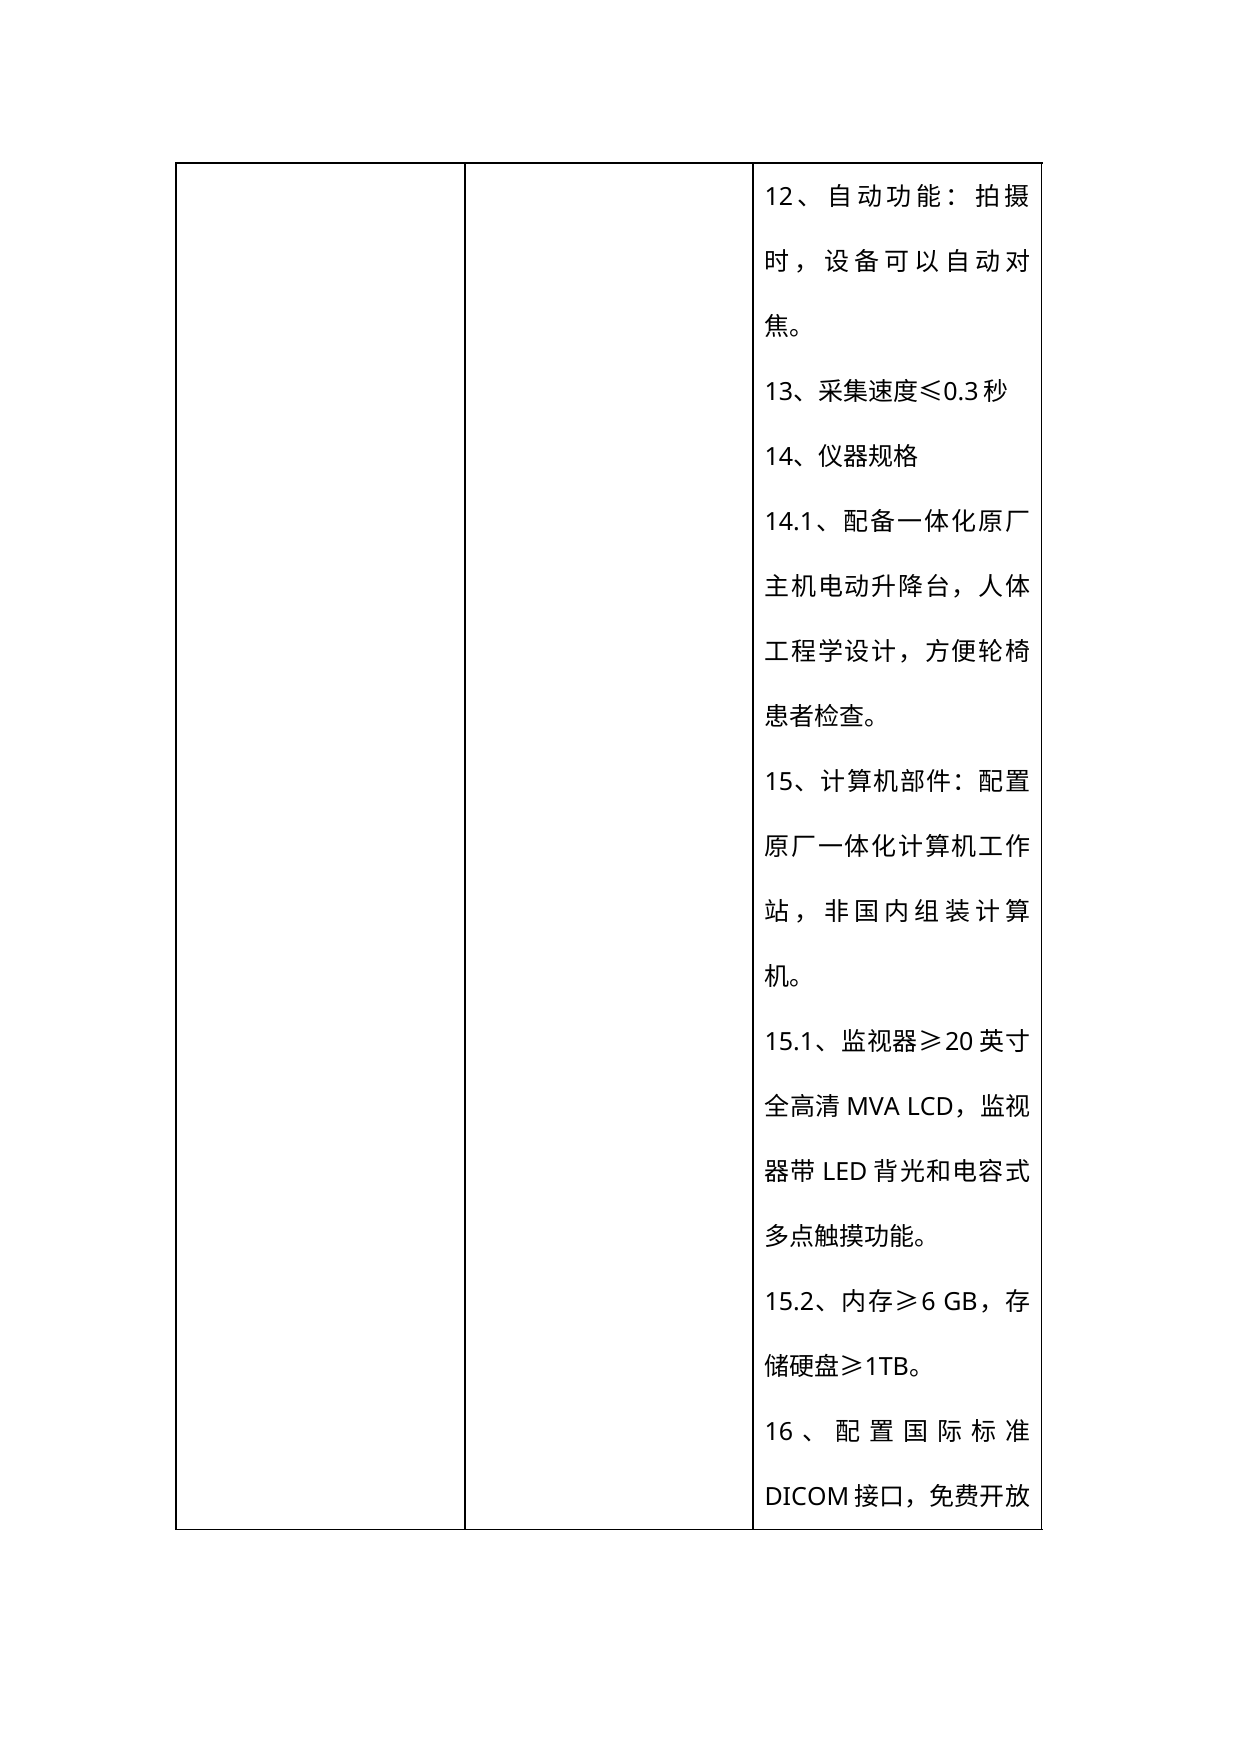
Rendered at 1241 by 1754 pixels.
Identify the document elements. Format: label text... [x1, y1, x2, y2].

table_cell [754, 164, 1041, 1528]
table_cell 1 [177, 164, 464, 1528]
table_cell [466, 164, 752, 1528]
